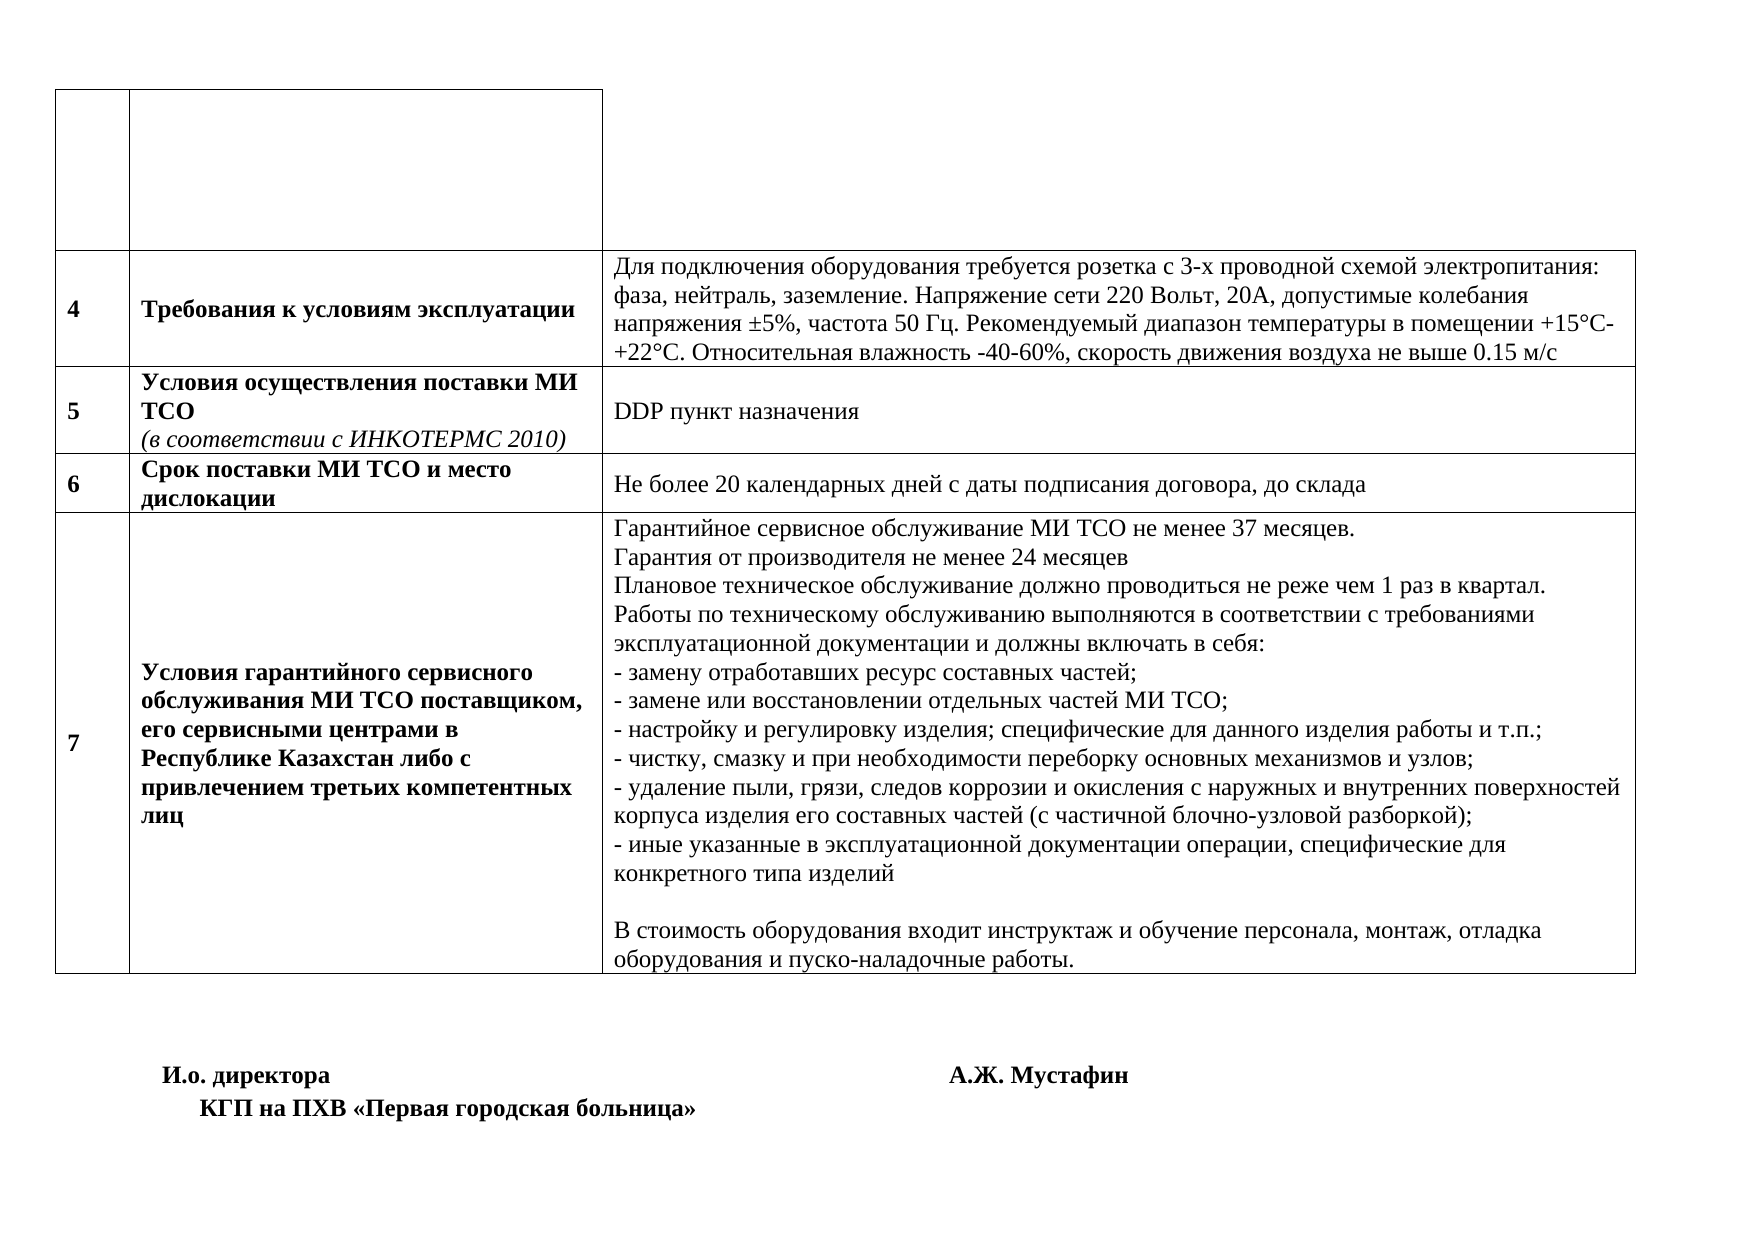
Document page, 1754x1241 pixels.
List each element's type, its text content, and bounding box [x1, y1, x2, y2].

table_cell Для подключения оборудования требуется розетка с 3-х проводной схемой электропитания: фаза, нейтраль, заземление. Напряжение сети 220 Вольт, 20А, допустимые колебания напряжения ±5%, частота 50 Гц. Рекомендуемый диапазон температуры в помещении +15°С-+22°С. Относительная влажность -40-60%, скорость движения воздуха не выше 0.15 м/с [603, 251, 1635, 366]
table_cell 6 [56, 454, 129, 512]
table_cell Условия гарантийного сервисного обслуживания МИ ТСО поставщиком, его сервисными центрами в Республике Казахстан либо с привлечением третьих компетентных лиц [130, 513, 602, 973]
text И.о. директора А.Ж. Мустафин [118, 1060, 1636, 1089]
table_cell Срок поставки МИ ТСО и место дислокации [130, 454, 602, 512]
table_cell 5 [56, 367, 129, 453]
table_cell 7 [56, 513, 129, 973]
table_cell Требования к условиям эксплуатации [130, 251, 602, 366]
table_cell 4 [56, 251, 129, 366]
text КГП на ПХВ «Первая городская больница» [118, 1093, 1636, 1122]
table_cell Условия осуществления поставки МИ ТСО (в соответствии с ИНКОТЕРМС 2010) [130, 367, 602, 453]
table_cell DDP пункт назначения [603, 367, 1635, 453]
table_cell Не более 20 календарных дней с даты подписания договора, до склада [603, 454, 1635, 512]
table_cell Гарантийное сервисное обслуживание МИ ТСО не менее 37 месяцев. Гарантия от производителя не менее 24 месяцев Плановое техническое обслуживание должно проводиться не реже чем 1 раз в квартал. Работы по техническому обслуживанию выполняются в соответствии с требованиями эксплуатационной документации и должны включать в себя: - замену отработавших ресурс составных частей; - замене или восстановлении отдельных частей МИ ТСО; - настройку и регулировку изделия; специфические для данного изделия работы и т.п.; - чистку, смазку и при необходимости переборку основных механизмов и узлов; - удаление пыли, грязи, следов коррозии и окисления с наружных и внутренних поверхностей корпуса изделия его составных частей (с частичной блочно-узловой разборкой); - иные указанные в эксплуатационной документации операции, специфические для конкретного типа изделий В стоимость оборудования входит инструктаж и обучение персонала, монтаж, отладка оборудования и пуско-наладочные работы. [603, 513, 1635, 973]
